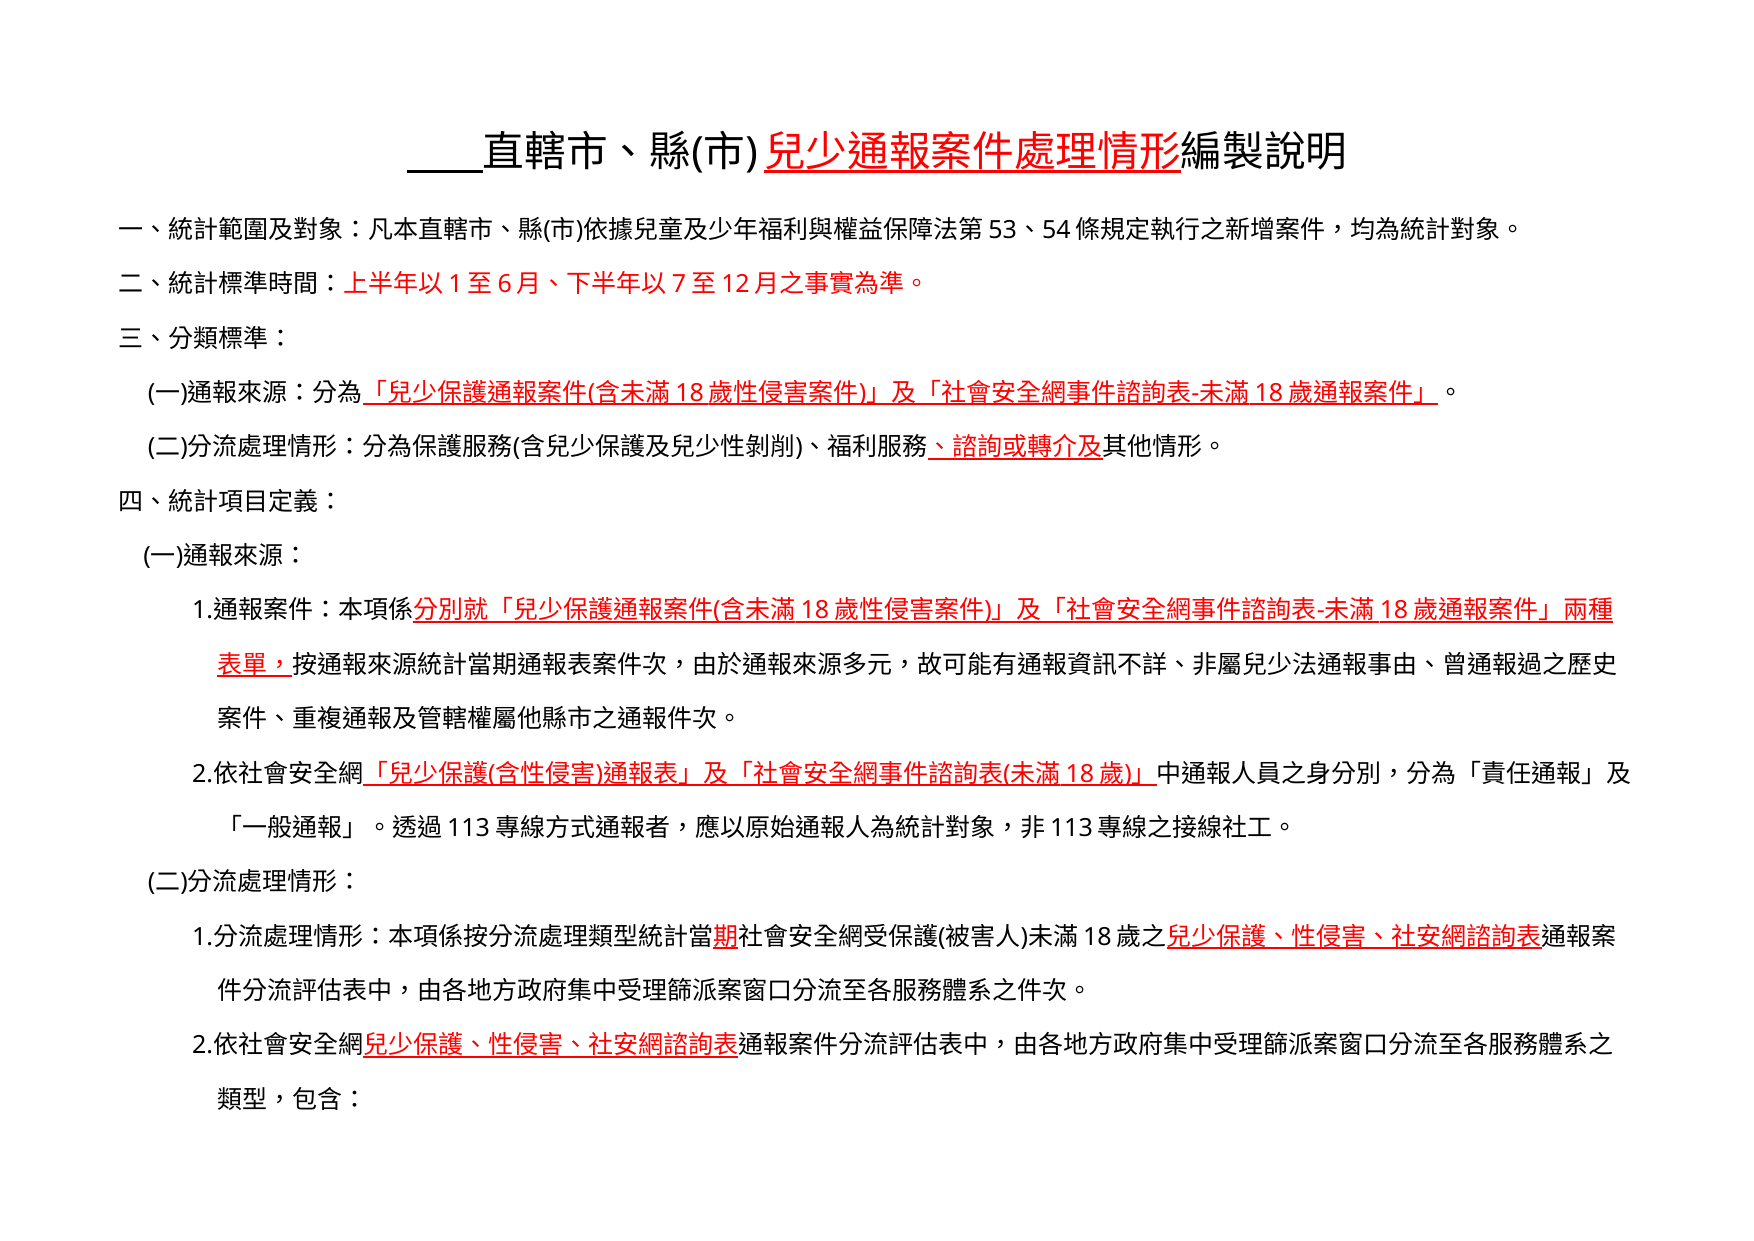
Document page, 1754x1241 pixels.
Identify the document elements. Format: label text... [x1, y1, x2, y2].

text (二)分流處理情形：分為保護服務(含兒少保護及兒少性剝削)、福利服務、諮詢或轉介及其他情形。 [148, 427, 1636, 463]
text 四、統計項目定義： [118, 481, 1636, 517]
text (一)通報來源： [143, 536, 1636, 572]
text 2.依社會安全網兒少保護、性侵害、社安網諮詢表通報案件分流評估表中，由各地方政府集中受理篩派案窗口分流至各服務體系之類型，包含： [192, 1025, 1636, 1116]
text 一、統計範圍及對象：凡本直轄市、縣(市)依據兒童及少年福利與權益保障法第53、54條規定執行之新增案件，均為統計對象。 [118, 209, 1636, 246]
text (二)分流處理情形： [148, 862, 1636, 898]
text (一)通報來源：分為「兒少保護通報案件(含未滿18歲性侵害案件)」及「社會安全網事件諮詢表-未滿18歲通報案件」。 [148, 372, 1636, 409]
text 三、分類標準： [118, 318, 1636, 354]
text 1.分流處理情形：本項係按分流處理類型統計當期社會安全網受保護(被害人)未滿18歲之兒少保護、性侵害、社安網諮詢表通報案件分流評估表中，由各地方政府集中受理篩派案窗口分流至各服務體系之件次。 [192, 916, 1636, 1007]
text 1.通報案件：本項係分別就「兒少保護通報案件(含未滿18歲性侵害案件)」及「社會安全網事件諮詢表-未滿18歲通報案件」兩種表單，按通報來源統計當期通報表案件次，由於通報來源多元，故可能有通報資訊不詳、非屬兒少法通報事由、曾通報過之歷史案件、重複通報及管轄權屬他縣市之通報件次。 [192, 590, 1636, 735]
text 二、統計標準時間：上半年以1至6月、下半年以7至12月之事實為準。 [118, 264, 1636, 300]
text 2.依社會安全網「兒少保護(含性侵害)通報表」及「社會安全網事件諮詢表(未滿18歲)」中通報人員之身分別，分為「責任通報」及「一般通報」。透過113專線方式通報者，應以原始通報人為統計對象，非113專線之接線社工。 [192, 753, 1636, 844]
text 直轄市、縣(市) 兒少通報案件處理情形編製說明 [118, 118, 1636, 179]
